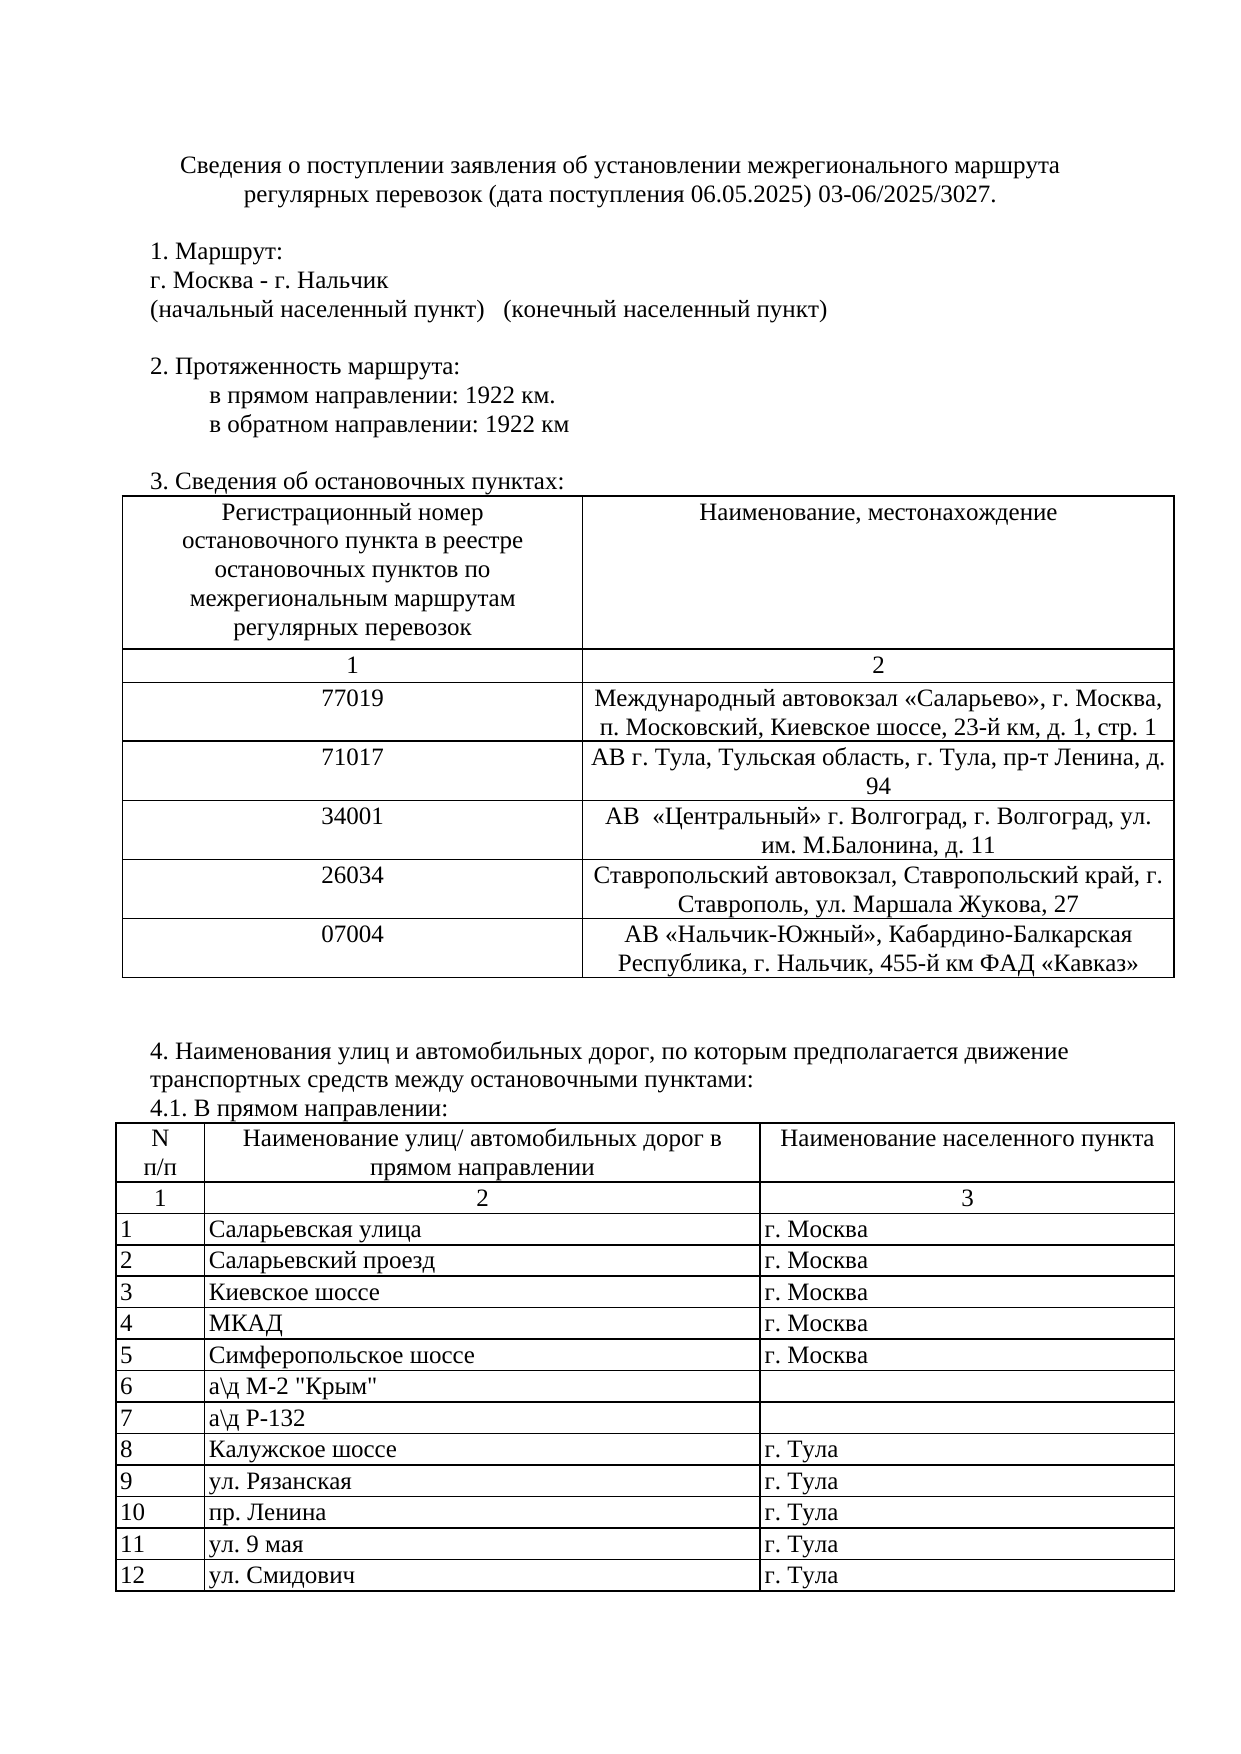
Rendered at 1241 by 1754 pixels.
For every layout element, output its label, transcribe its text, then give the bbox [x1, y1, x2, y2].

table_cell [761, 1403, 1174, 1433]
table_cell г. Москва [761, 1277, 1174, 1307]
table_cell 7 [117, 1403, 204, 1433]
text (начальный населенный пункт) (конечный населенный пункт) [150, 294, 1090, 322]
table_cell Саларьевский проезд [205, 1246, 759, 1275]
table_cell 8 [117, 1434, 204, 1464]
table_cell Ставропольский автовокзал, Ставропольский край, г. Ставрополь, ул. Маршала Жукова, 27 [583, 860, 1173, 918]
text 1. Маршрут: [150, 236, 1090, 265]
table_cell Киевское шоссе [205, 1277, 759, 1307]
table_header Наименование улиц/ автомобильных дорог в прямом направлении [205, 1124, 759, 1181]
table_cell 6 [117, 1371, 204, 1401]
table_cell 12 [117, 1560, 204, 1590]
table_cell ул. Смидович [205, 1560, 759, 1590]
text Сведения о поступлении заявления об установлении межрегионального маршрута регулярных перевозок (дата поступления 06.05.2025) 03-06/2025/3027. [150, 150, 1090, 207]
table_cell Калужское шоссе [205, 1434, 759, 1464]
table_cell 4 [117, 1308, 204, 1338]
table_header N п/п [117, 1124, 204, 1181]
table_cell 9 [117, 1466, 204, 1496]
table_cell АВ «Нальчик-Южный», Кабардино-Балкарская Республика, г. Нальчик, 455-й км ФАД «Кавказ» [583, 919, 1173, 977]
table_cell г. Москва [761, 1340, 1174, 1370]
table_cell 77019 [123, 683, 582, 740]
table_cell 2 [117, 1246, 204, 1275]
text в прямом направлении: 1922 км. [150, 380, 1090, 409]
table_cell ул. 9 мая [205, 1529, 759, 1558]
table_cell 11 [117, 1529, 204, 1558]
text 4.1. В прямом направлении: [150, 1093, 1090, 1122]
text 2. Протяженность маршрута: [150, 351, 1090, 380]
table_cell г. Тула [761, 1529, 1174, 1558]
table_header Наименование населенного пункта [761, 1124, 1174, 1181]
table_cell 1 [117, 1214, 204, 1244]
table_header Регистрационный номер остановочного пункта в реестре остановочных пунктов по межрегиональным маршрутам регулярных перевозок [123, 497, 582, 648]
table_cell г. Тула [761, 1497, 1174, 1527]
table_cell 1 [123, 650, 582, 681]
table_cell 10 [117, 1497, 204, 1527]
table_header Наименование, местонахождение [583, 497, 1173, 648]
table_cell а\д М-2 "Крым" [205, 1371, 759, 1401]
table_cell 34001 [123, 801, 582, 858]
table_cell ул. Рязанская [205, 1466, 759, 1496]
table_cell Симферопольское шоссе [205, 1340, 759, 1370]
table_cell г. Москва [761, 1308, 1174, 1338]
table_cell 1 [117, 1183, 204, 1212]
table_cell 3 [761, 1183, 1174, 1212]
table_cell АВ г. Тула, Тульская область, г. Тула, пр-т Ленина, д. 94 [583, 742, 1173, 799]
table_cell Международный автовокзал «Саларьево», г. Москва, п. Московский, Киевское шоссе, 23-й км, д. 1, стр. 1 [583, 683, 1173, 740]
table_cell 2 [205, 1183, 759, 1212]
text 3. Сведения об остановочных пунктах: [150, 466, 1090, 495]
table_cell г. Тула [761, 1434, 1174, 1464]
text 4. Наименования улиц и автомобильных дорог, по которым предполагается движение транспортных средств между остановочными пунктами: [150, 1036, 1090, 1093]
table_cell г. Тула [761, 1560, 1174, 1590]
table_cell 5 [117, 1340, 204, 1370]
table_cell г. Москва [761, 1214, 1174, 1244]
table_cell г. Тула [761, 1466, 1174, 1496]
table_cell 2 [583, 650, 1173, 681]
table_cell Саларьевская улица [205, 1214, 759, 1244]
table_cell 71017 [123, 742, 582, 799]
table_cell а\д Р-132 [205, 1403, 759, 1433]
text в обратном направлении: 1922 км [150, 409, 1090, 437]
table_cell 07004 [123, 919, 582, 977]
text г. Москва - г. Нальчик [150, 265, 1090, 294]
table_cell 26034 [123, 860, 582, 918]
table_cell 3 [117, 1277, 204, 1307]
table_cell АВ «Центральный» г. Волгоград, г. Волгоград, ул. им. М.Балонина, д. 11 [583, 801, 1173, 858]
table_cell г. Москва [761, 1246, 1174, 1275]
table_cell пр. Ленина [205, 1497, 759, 1527]
table_cell МКАД [205, 1308, 759, 1338]
table_cell [761, 1371, 1174, 1401]
